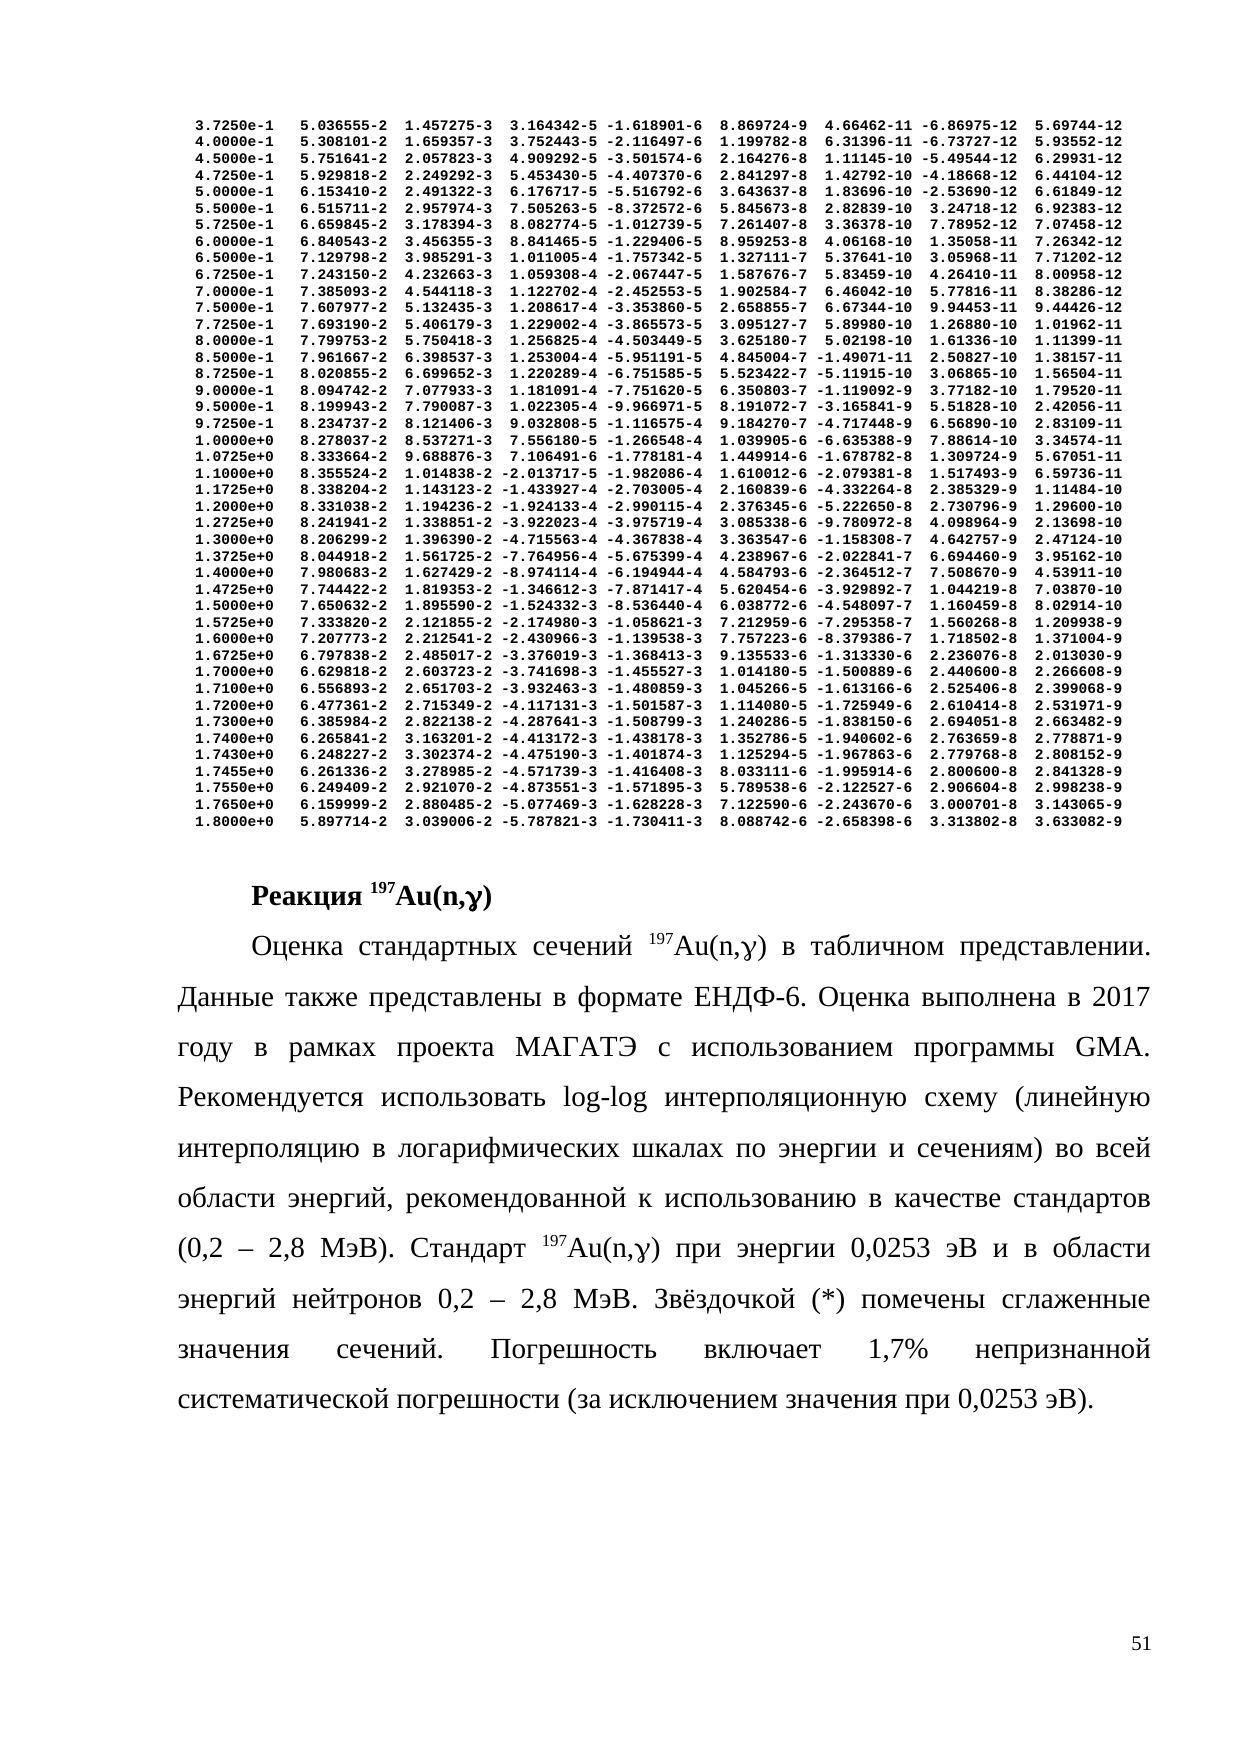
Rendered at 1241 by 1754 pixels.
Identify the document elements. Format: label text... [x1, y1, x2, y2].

text 3.7250e-1 5.036555-2 1.457275-3 3.164342-5 -1.618901-6 8.869724-9 4.66462-11 -6.86975-12 5.69744-12 [177, 118, 1152, 135]
text 7.7250e-1 7.693190-2 5.406179-3 1.229002-4 -3.865573-5 3.095127-7 5.89980-10 1.26880-10 1.01962-11 [177, 317, 1152, 333]
text 8.7250e-1 8.020855-2 6.699652-3 1.220289-4 -6.751585-5 5.523422-7 -5.11915-10 3.06865-10 1.56504-11 [177, 367, 1152, 383]
text 1.7430e+0 6.248227-2 3.302374-2 -4.475190-3 -1.401874-3 1.125294-5 -1.967863-6 2.779768-8 2.808152-9 [177, 747, 1152, 764]
text 1.2000e+0 8.331038-2 1.194236-2 -1.924133-4 -2.990115-4 2.376345-6 -5.222650-8 2.730796-9 1.29600-10 [177, 499, 1152, 516]
text 1.7550e+0 6.249409-2 2.921070-2 -4.873551-3 -1.571895-3 5.789538-6 -2.122527-6 2.906604-8 2.998238-9 [177, 781, 1152, 797]
text 4.0000e-1 5.308101-2 1.659357-3 3.752443-5 -2.116497-6 1.199782-8 6.31396-11 -6.73727-12 5.93552-12 [177, 135, 1152, 151]
text 6.5000e-1 7.129798-2 3.985291-3 1.011005-4 -1.757342-5 1.327111-7 5.37641-10 3.05968-11 7.71202-12 [177, 251, 1152, 267]
text 6.7250e-1 7.243150-2 4.232663-3 1.059308-4 -2.067447-5 1.587676-7 5.83459-10 4.26410-11 8.00958-12 [177, 267, 1152, 284]
text 1.0725e+0 8.333664-2 9.688876-3 7.106491-6 -1.778181-4 1.449914-6 -1.678782-8 1.309724-9 5.67051-11 [177, 449, 1152, 466]
text 1.1000e+0 8.355524-2 1.014838-2 -2.013717-5 -1.982086-4 1.610012-6 -2.079381-8 1.517493-9 6.59736-11 [177, 466, 1152, 482]
text 1.7455e+0 6.261336-2 3.278985-2 -4.571739-3 -1.416408-3 8.033111-6 -1.995914-6 2.800600-8 2.841328-9 [177, 764, 1152, 781]
text 9.7250e-1 8.234737-2 8.121406-3 9.032808-5 -1.116575-4 9.184270-7 -4.717448-9 6.56890-10 2.83109-11 [177, 416, 1152, 433]
text 4.5000e-1 5.751641-2 2.057823-3 4.909292-5 -3.501574-6 2.164276-8 1.11145-10 -5.49544-12 6.29931-12 [177, 151, 1152, 168]
text 1.1725e+0 8.338204-2 1.143123-2 -1.433927-4 -2.703005-4 2.160839-6 -4.332264-8 2.385329-9 1.11484-10 [177, 482, 1152, 499]
text 5.0000e-1 6.153410-2 2.491322-3 6.176717-5 -5.516792-6 3.643637-8 1.83696-10 -2.53690-12 6.61849-12 [177, 184, 1152, 201]
text 1.2725e+0 8.241941-2 1.338851-2 -3.922023-4 -3.975719-4 3.085338-6 -9.780972-8 4.098964-9 2.13698-10 [177, 516, 1152, 532]
text 8.0000e-1 7.799753-2 5.750418-3 1.256825-4 -4.503449-5 3.625180-7 5.02198-10 1.61336-10 1.11399-11 [177, 333, 1152, 350]
text 1.7100e+0 6.556893-2 2.651703-2 -3.932463-3 -1.480859-3 1.045266-5 -1.613166-6 2.525406-8 2.399068-9 [177, 681, 1152, 698]
text 9.0000e-1 8.094742-2 7.077933-3 1.181091-4 -7.751620-5 6.350803-7 -1.119092-9 3.77182-10 1.79520-11 [177, 383, 1152, 400]
text 1.7200e+0 6.477361-2 2.715349-2 -4.117131-3 -1.501587-3 1.114080-5 -1.725949-6 2.610414-8 2.531971-9 [177, 698, 1152, 714]
text 1.5000e+0 7.650632-2 1.895590-2 -1.524332-3 -8.536440-4 6.038772-6 -4.548097-7 1.160459-8 8.02914-10 [177, 598, 1152, 615]
text 8.5000e-1 7.961667-2 6.398537-3 1.253004-4 -5.951191-5 4.845004-7 -1.49071-11 2.50827-10 1.38157-11 [177, 350, 1152, 367]
text Оценка стандартных сечений 197Au(n,) в табличном представлении. Данные также представлены в формате ЕНДФ-6. Оценка выполнена в 2017 году в рамках проекта МАГАТЭ с использованием программы GMA. Рекомендуется использовать log-log интерполяционную схему (линейную интерполяцию в логарифмических шкалах по энергии и сечениям) во всей области энергий, рекомендованной к использованию в качестве стандартов (0,2 – 2,8 МэВ). Стандарт 197Au(n,) при энергии 0,0253 эВ и в области энергий нейтронов 0,2 – 2,8 МэВ. Звёздочкой (*) помечены сглаженные значения сечений. Погрешность включает 1,7% непризнанной систематической погрешности (за исключением значения при 0,0253 эВ). [177, 928, 1152, 1415]
text 1.7000e+0 6.629818-2 2.603723-2 -3.741698-3 -1.455527-3 1.014180-5 -1.500889-6 2.440600-8 2.266608-9 [177, 665, 1152, 681]
text Реакция 197Au(n,) [177, 878, 1152, 912]
text 1.7400e+0 6.265841-2 3.163201-2 -4.413172-3 -1.438178-3 1.352786-5 -1.940602-6 2.763659-8 2.778871-9 [177, 731, 1152, 747]
text 7.5000e-1 7.607977-2 5.132435-3 1.208617-4 -3.353860-5 2.658855-7 6.67344-10 9.94453-11 9.44426-12 [177, 300, 1152, 317]
text 1.0000e+0 8.278037-2 8.537271-3 7.556180-5 -1.266548-4 1.039905-6 -6.635388-9 7.88614-10 3.34574-11 [177, 433, 1152, 449]
text 1.7650e+0 6.159999-2 2.880485-2 -5.077469-3 -1.628228-3 7.122590-6 -2.243670-6 3.000701-8 3.143065-9 [177, 797, 1152, 814]
text 1.8000e+0 5.897714-2 3.039006-2 -5.787821-3 -1.730411-3 8.088742-6 -2.658398-6 3.313802-8 3.633082-9 [177, 814, 1152, 830]
text 6.0000e-1 6.840543-2 3.456355-3 8.841465-5 -1.229406-5 8.959253-8 4.06168-10 1.35058-11 7.26342-12 [177, 234, 1152, 251]
text 1.5725e+0 7.333820-2 2.121855-2 -2.174980-3 -1.058621-3 7.212959-6 -7.295358-7 1.560268-8 1.209938-9 [177, 615, 1152, 632]
text 1.6725e+0 6.797838-2 2.485017-2 -3.376019-3 -1.368413-3 9.135533-6 -1.313330-6 2.236076-8 2.013030-9 [177, 648, 1152, 665]
text 1.4000e+0 7.980683-2 1.627429-2 -8.974114-4 -6.194944-4 4.584793-6 -2.364512-7 7.508670-9 4.53911-10 [177, 565, 1152, 582]
text 1.3000e+0 8.206299-2 1.396390-2 -4.715563-4 -4.367838-4 3.363547-6 -1.158308-7 4.642757-9 2.47124-10 [177, 532, 1152, 549]
text 1.7300e+0 6.385984-2 2.822138-2 -4.287641-3 -1.508799-3 1.240286-5 -1.838150-6 2.694051-8 2.663482-9 [177, 714, 1152, 731]
text 1.4725e+0 7.744422-2 1.819353-2 -1.346612-3 -7.871417-4 5.620454-6 -3.929892-7 1.044219-8 7.03870-10 [177, 582, 1152, 598]
text 5.7250e-1 6.659845-2 3.178394-3 8.082774-5 -1.012739-5 7.261407-8 3.36378-10 7.78952-12 7.07458-12 [177, 217, 1152, 234]
text 1.3725e+0 8.044918-2 1.561725-2 -7.764956-4 -5.675399-4 4.238967-6 -2.022841-7 6.694460-9 3.95162-10 [177, 549, 1152, 565]
text 4.7250e-1 5.929818-2 2.249292-3 5.453430-5 -4.407370-6 2.841297-8 1.42792-10 -4.18668-12 6.44104-12 [177, 168, 1152, 184]
text 1.6000e+0 7.207773-2 2.212541-2 -2.430966-3 -1.139538-3 7.757223-6 -8.379386-7 1.718502-8 1.371004-9 [177, 632, 1152, 648]
text 5.5000e-1 6.515711-2 2.957974-3 7.505263-5 -8.372572-6 5.845673-8 2.82839-10 3.24718-12 6.92383-12 [177, 201, 1152, 217]
text 9.5000e-1 8.199943-2 7.790087-3 1.022305-4 -9.966971-5 8.191072-7 -3.165841-9 5.51828-10 2.42056-11 [177, 400, 1152, 416]
text 7.0000e-1 7.385093-2 4.544118-3 1.122702-4 -2.452553-5 1.902584-7 6.46042-10 5.77816-11 8.38286-12 [177, 284, 1152, 300]
